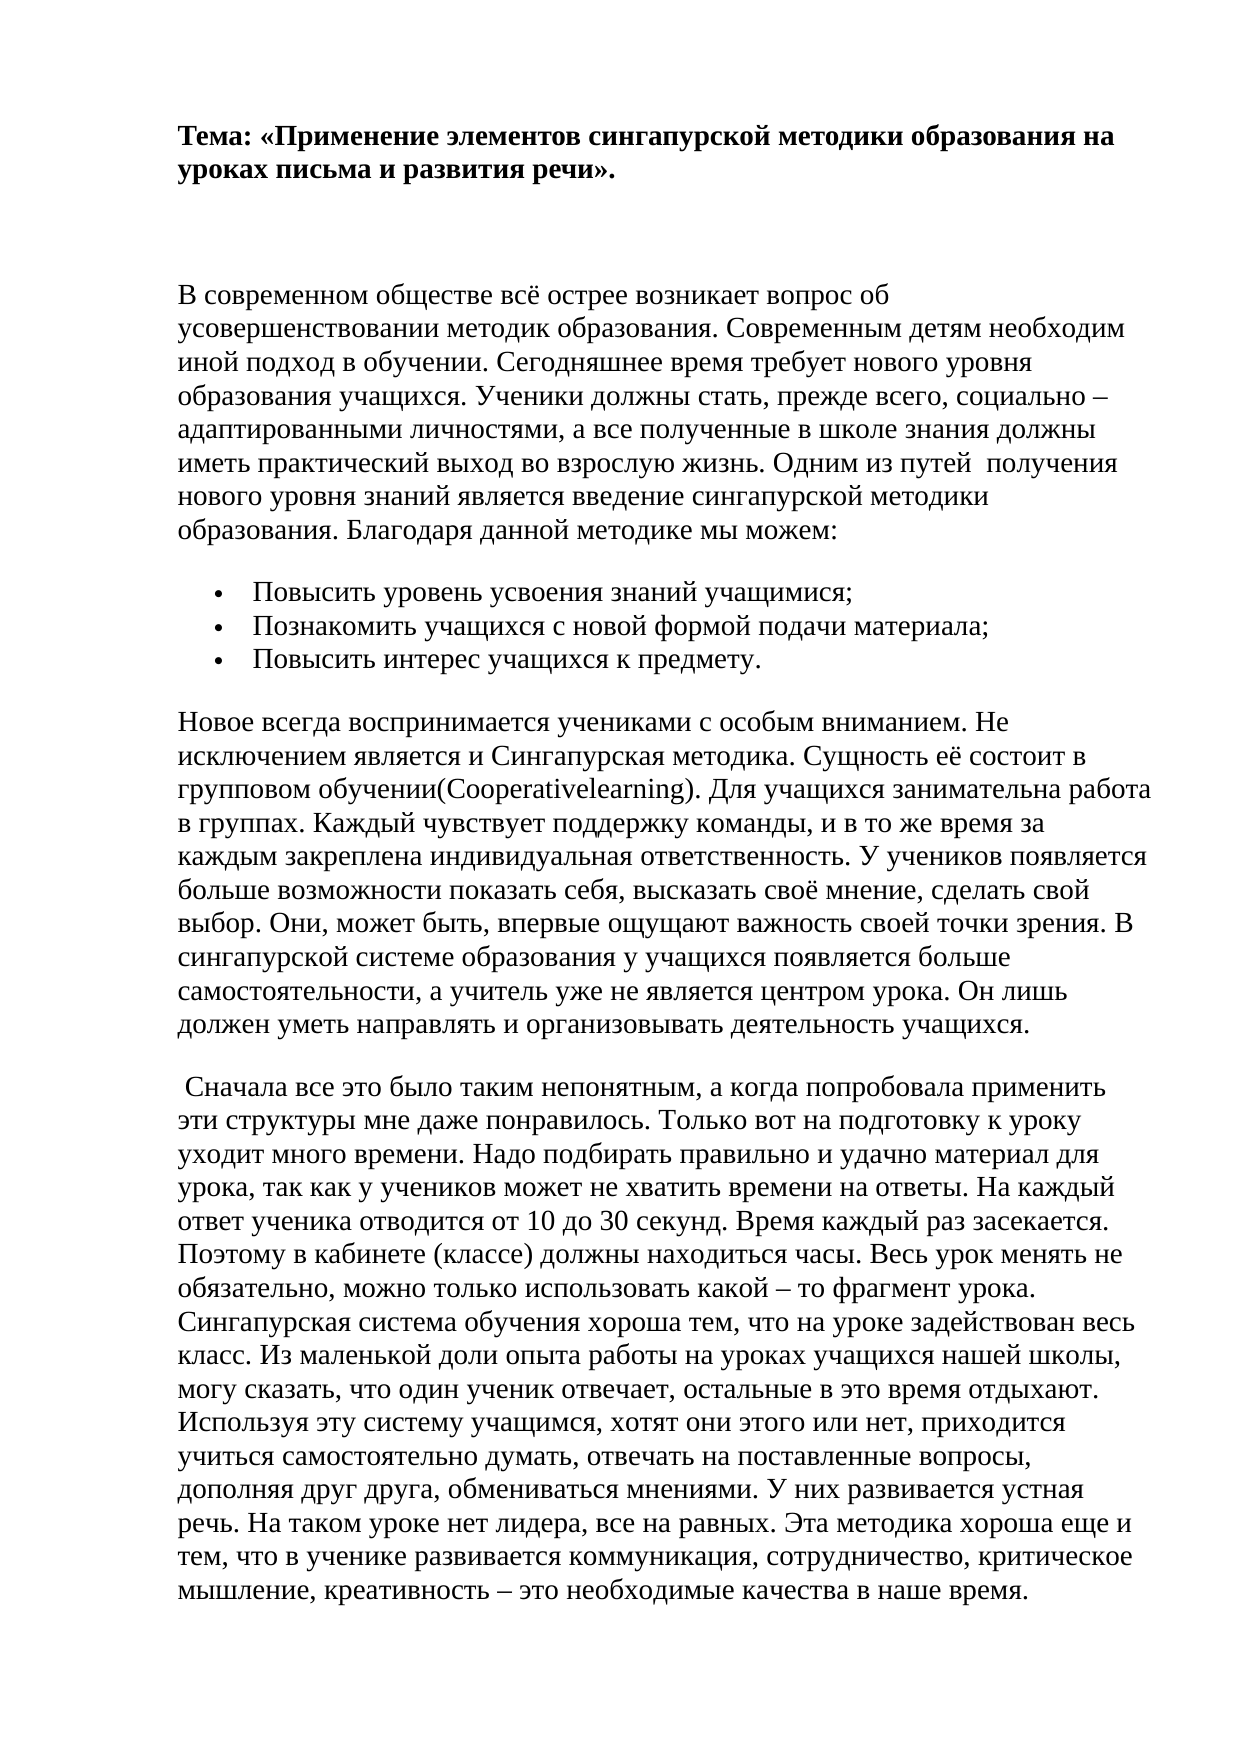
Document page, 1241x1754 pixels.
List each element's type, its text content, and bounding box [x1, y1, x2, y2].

list Повысить уровень усвоения знаний учащимися; [215, 574, 1152, 608]
list Познакомить учащихся с новой формой подачи материала; [215, 608, 1152, 642]
text В современном обществе всё острее возникает вопрос об усовершенствовании методик образования. Современным детям необходим иной подход в обучении. Сегодняшнее время требует нового уровня образования учащихся. Ученики должны стать, прежде всего, социально – адаптированными личностями, а все полученные в школе знания должны иметь практический выход во взрослую жизнь. Одним из путей получения нового уровня знаний является введение сингапурской методики образования. Благодаря данной методике мы можем: [177, 277, 1152, 545]
text Тема: «Применение элементов сингапурской методики образования на уроках письма и развития речи». [177, 118, 1152, 185]
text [177, 1069, 1152, 1606]
text Новое всегда воспринимается учениками с особым вниманием. Не исключением является и Сингапурская методика. Сущность её состоит в групповом обучении(Cooperativelearning). Для учащихся занимательна работа в группах. Каждый чувствует поддержку команды, и в то же время за каждым закреплена индивидуальная ответственность. У учеников появляется больше возможности показать себя, высказать своё мнение, сделать свой выбор. Они, может быть, впервые ощущают важность своей точки зрения. В сингапурской системе образования у учащихся появляется больше самостоятельности, а учитель уже не является центром урока. Он лишь должен уметь направлять и организовывать деятельность учащихся. [177, 704, 1152, 1040]
list Повысить интерес учащихся к предмету. [215, 642, 1152, 675]
